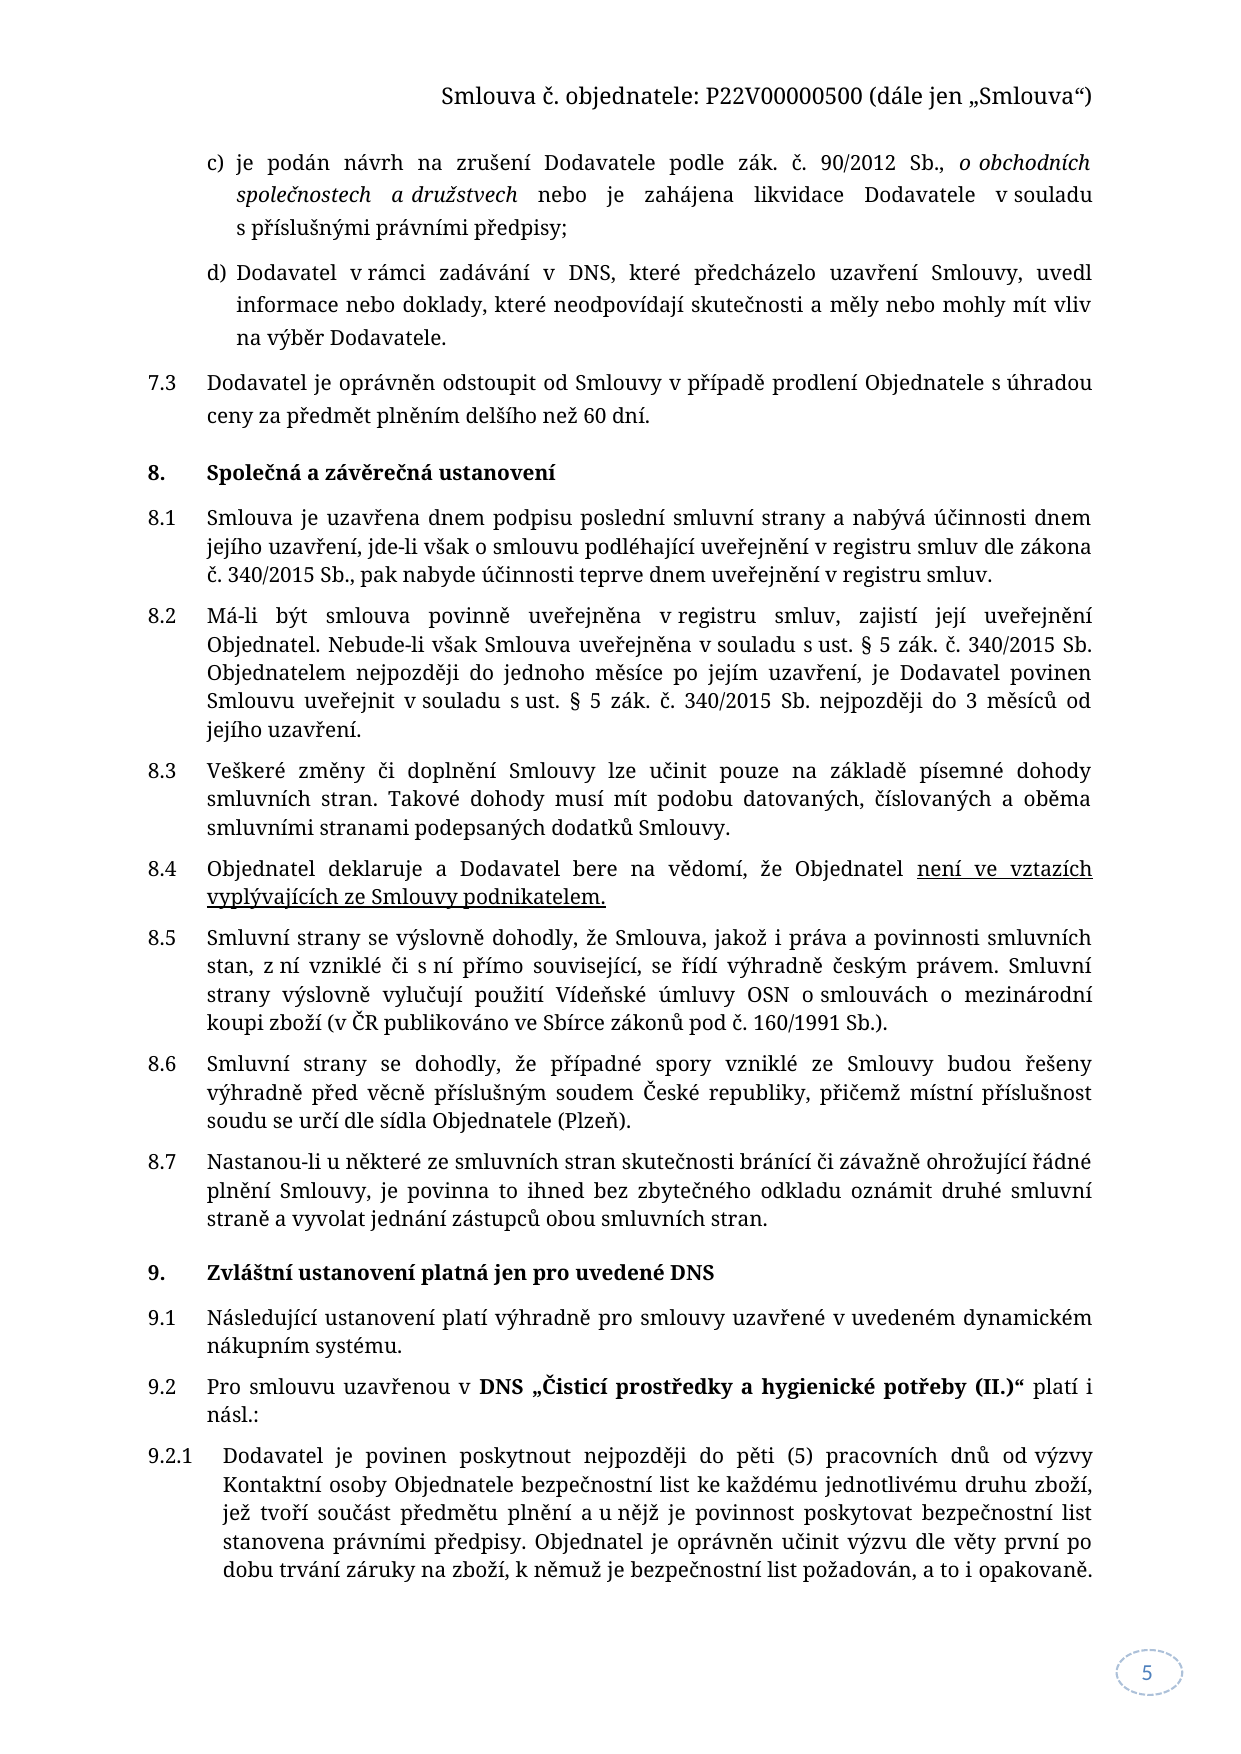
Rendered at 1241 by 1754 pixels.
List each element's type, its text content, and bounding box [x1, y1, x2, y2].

list Smluvní strany se výslovně dohodly, že Smlouva, jakož i práva a povinnosti smluvních stan, z ní vzniklé či s ní přímo související, se řídí výhradně českým právem. Smluvní strany výslovně vylučují použití Vídeňské úmluvy OSN o smlouvách o mezinárodní koupi zboží (v ČR publikováno ve Sbírce zákonů pod č. 160/1991 Sb.). [148, 923, 1093, 1037]
list je podán návrh na zrušení Dodavatele podle zák. č. 90/2012 Sb., o obchodních společnostech a družstvech nebo je zahájena likvidace Dodavatele v souladu s příslušnými právními předpisy; [207, 148, 1093, 241]
list Nastanou-li u některé ze smluvních stran skutečnosti bránící či závažně ohrožující řádné plnění Smlouvy, je povinna to ihned bez zbytečného odkladu oznámit druhé smluvní straně a vyvolat jednání zástupců obou smluvních stran. [148, 1147, 1093, 1233]
list Pro smlouvu uzavřenou v DNS „Čisticí prostředky a hygienické potřeby (II.)“ platí i násl.: [148, 1372, 1093, 1429]
list Má-li být smlouva povinně uveřejněna v registru smluv, zajistí její uveřejnění Objednatel. Nebude-li však Smlouva uveřejněna v souladu s ust. § 5 zák. č. 340/2015 Sb. Objednatelem nejpozději do jednoho měsíce po jejím uzavření, je Dodavatel povinen Smlouvu uveřejnit v souladu s ust. § 5 zák. č. 340/2015 Sb. nejpozději do 3 měsíců od jejího uzavření. [148, 601, 1093, 743]
list Zvláštní ustanovení platná jen pro uvedené DNS [148, 1258, 1093, 1286]
list Smluvní strany se dohodly, že případné spory vzniklé ze Smlouvy budou řešeny výhradně před věcně příslušným soudem České republiky, přičemž místní příslušnost soudu se určí dle sídla Objednatele (Plzeň). [148, 1049, 1093, 1135]
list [148, 1441, 1093, 1584]
list Veškeré změny či doplnění Smlouvy lze učinit pouze na základě písemné dohody smluvních stran. Takové dohody musí mít podobu datovaných, číslovaných a oběma smluvními stranami podepsaných dodatků Smlouvy. [148, 756, 1093, 841]
list Objednatel deklaruje a Dodavatel bere na vědomí, že Objednatel není ve vztazích vyplývajících ze Smlouvy podnikatelem. [148, 854, 1093, 911]
list Následující ustanovení platí výhradně pro smlouvy uzavřené v uvedeném dynamickém nákupním systému. [148, 1303, 1093, 1359]
list Dodavatel je oprávněn odstoupit od Smlouvy v případě prodlení Objednatele s úhradou ceny za předmět plněním delšího než 60 dní. [148, 368, 1093, 429]
list Smlouva je uzavřena dnem podpisu poslední smluvní strany a nabývá účinnosti dnem jejího uzavření, jde-li však o smlouvu podléhající uveřejnění v registru smluv dle zákona č. 340/2015 Sb., pak nabyde účinnosti teprve dnem uveřejnění v registru smluv. [148, 503, 1093, 589]
list Společná a závěrečná ustanovení [148, 458, 1093, 487]
list Dodavatel v rámci zadávání v DNS, které předcházelo uzavření Smlouvy, uvedl informace nebo doklady, které neodpovídají skutečnosti a měly nebo mohly mít vliv na výběr Dodavatele. [207, 258, 1093, 352]
